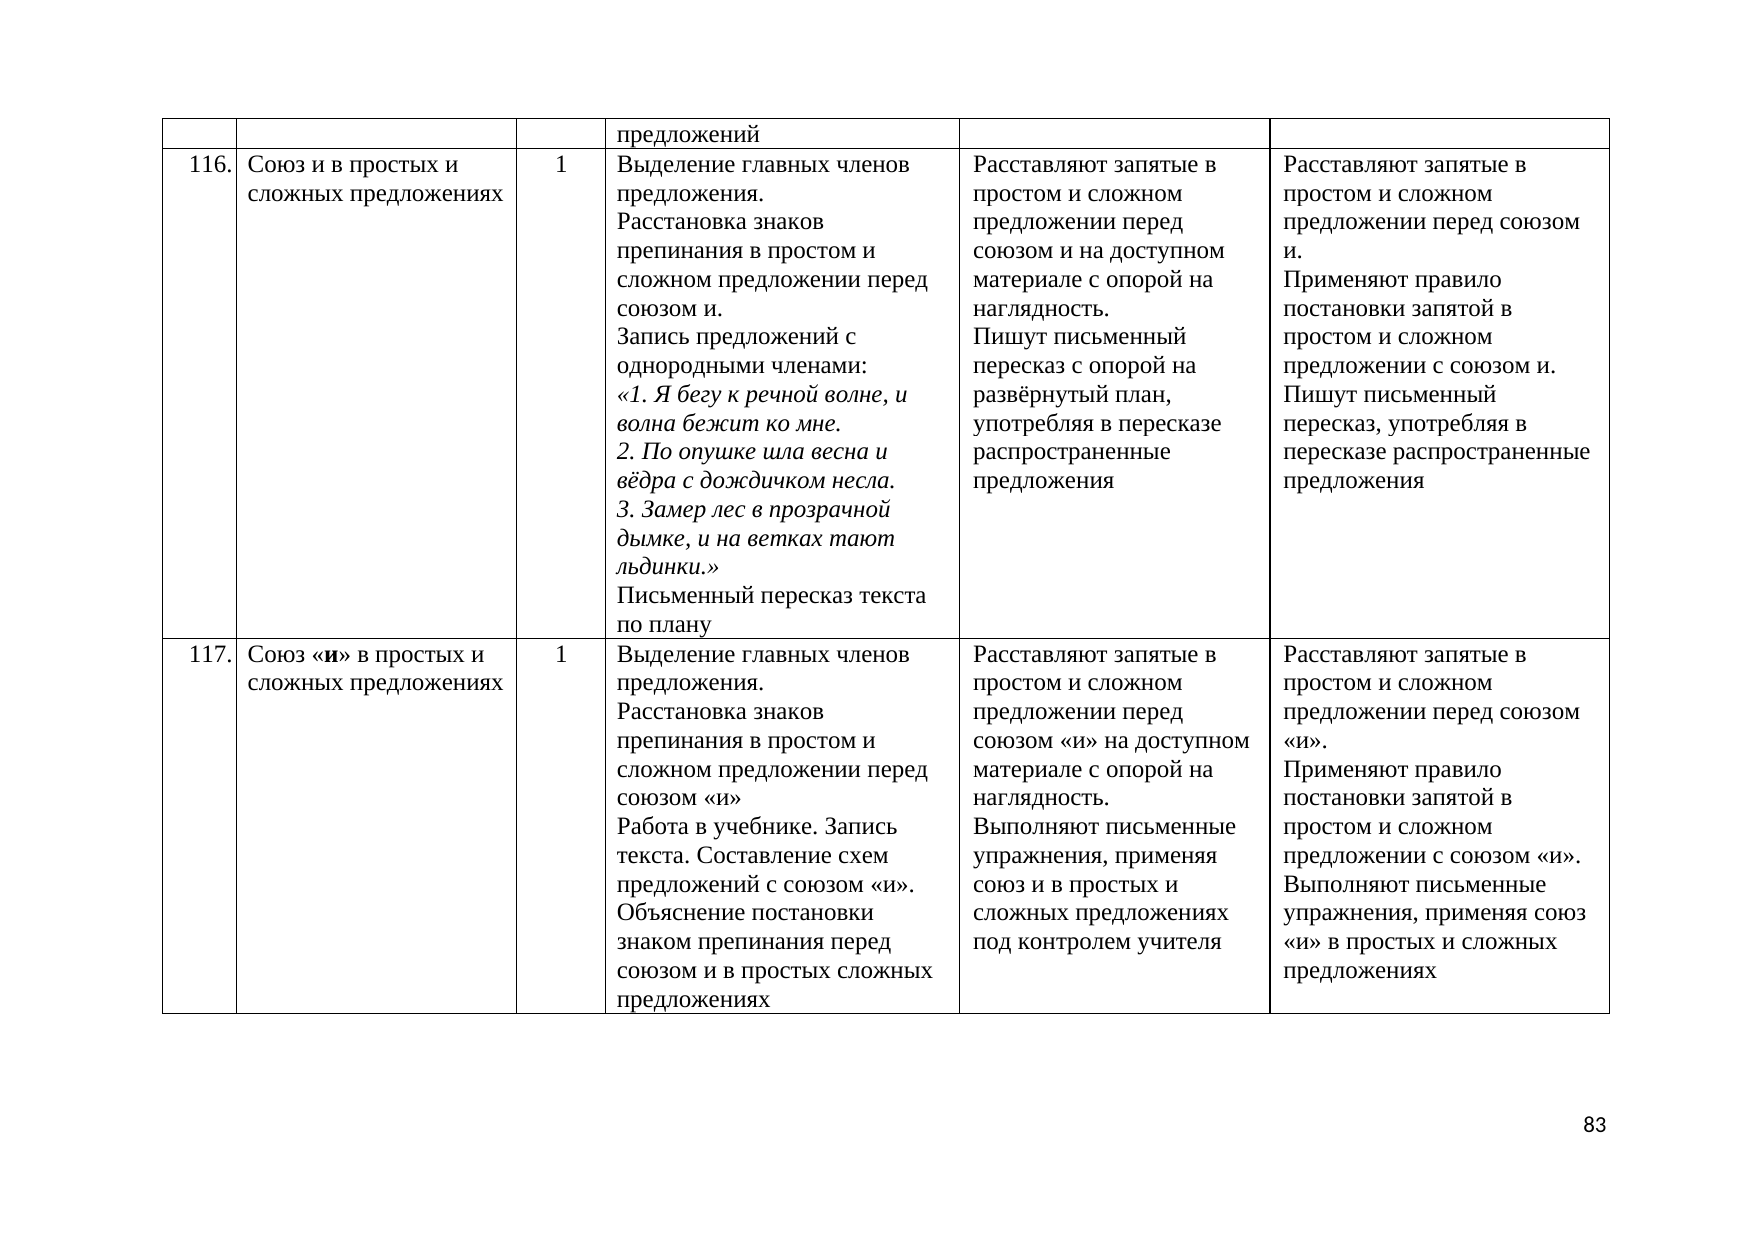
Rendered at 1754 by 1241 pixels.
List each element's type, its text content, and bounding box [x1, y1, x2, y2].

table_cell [237, 119, 516, 148]
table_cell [1271, 119, 1609, 148]
table_cell [163, 149, 236, 638]
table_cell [606, 119, 959, 148]
table_cell Расставляют запятые в простом и сложном предложении перед союзом и на доступном материале с опорой на наглядность. Пишут письменный пересказ с опорой на развёрнутый план, употребляя в пересказе распространенные предложения [960, 149, 1269, 638]
table_cell [163, 119, 236, 148]
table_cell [960, 119, 1269, 148]
table_cell Союз и в простых и сложных предложениях [237, 149, 516, 638]
table_cell Выделение главных членов предложения. Расстановка знаков препинания в простом и сложном предложении перед союзом и. Запись предложений с однородными членами: «1. Я бегу к речной волне, и волна бежит ко мне. 2. По опушке шла весна и вёдра с дождичком несла. 3. Замер лес в прозрачной дымке, и на ветках тают льдинки.» Письменный пересказ текста по плану [606, 149, 959, 638]
table_cell Расставляют запятые в простом и сложном предложении перед союзом «и». Применяют правило постановки запятой в простом и сложном предложении с союзом «и». Выполняют письменные упражнения, применяя союз «и» в простых и сложных предложениях [1271, 639, 1609, 1012]
table_cell Расставляют запятые в простом и сложном предложении перед союзом «и» на доступном материале с опорой на наглядность. Выполняют письменные упражнения, применяя союз и в простых и сложных предложениях под контролем учителя [960, 639, 1269, 1012]
table_cell 1 [517, 119, 605, 148]
table_cell Расставляют запятые в простом и сложном предложении перед союзом и. Применяют правило постановки запятой в простом и сложном предложении с союзом и. Пишут письменный пересказ, употребляя в пересказе распространенные предложения [1271, 149, 1609, 638]
table_cell Союз «и» в простых и сложных предложениях [237, 639, 516, 1012]
table_cell [163, 639, 236, 1012]
table_cell 1 [517, 639, 605, 1012]
table_cell 1 [517, 149, 605, 638]
table_cell Выделение главных членов предложения. Расстановка знаков препинания в простом и сложном предложении перед союзом «и» Работа в учебнике. Запись текста. Составление схем предложений с союзом «и». Объяснение постановки знаком препинания перед союзом и в простых сложных предложениях [606, 639, 959, 1012]
